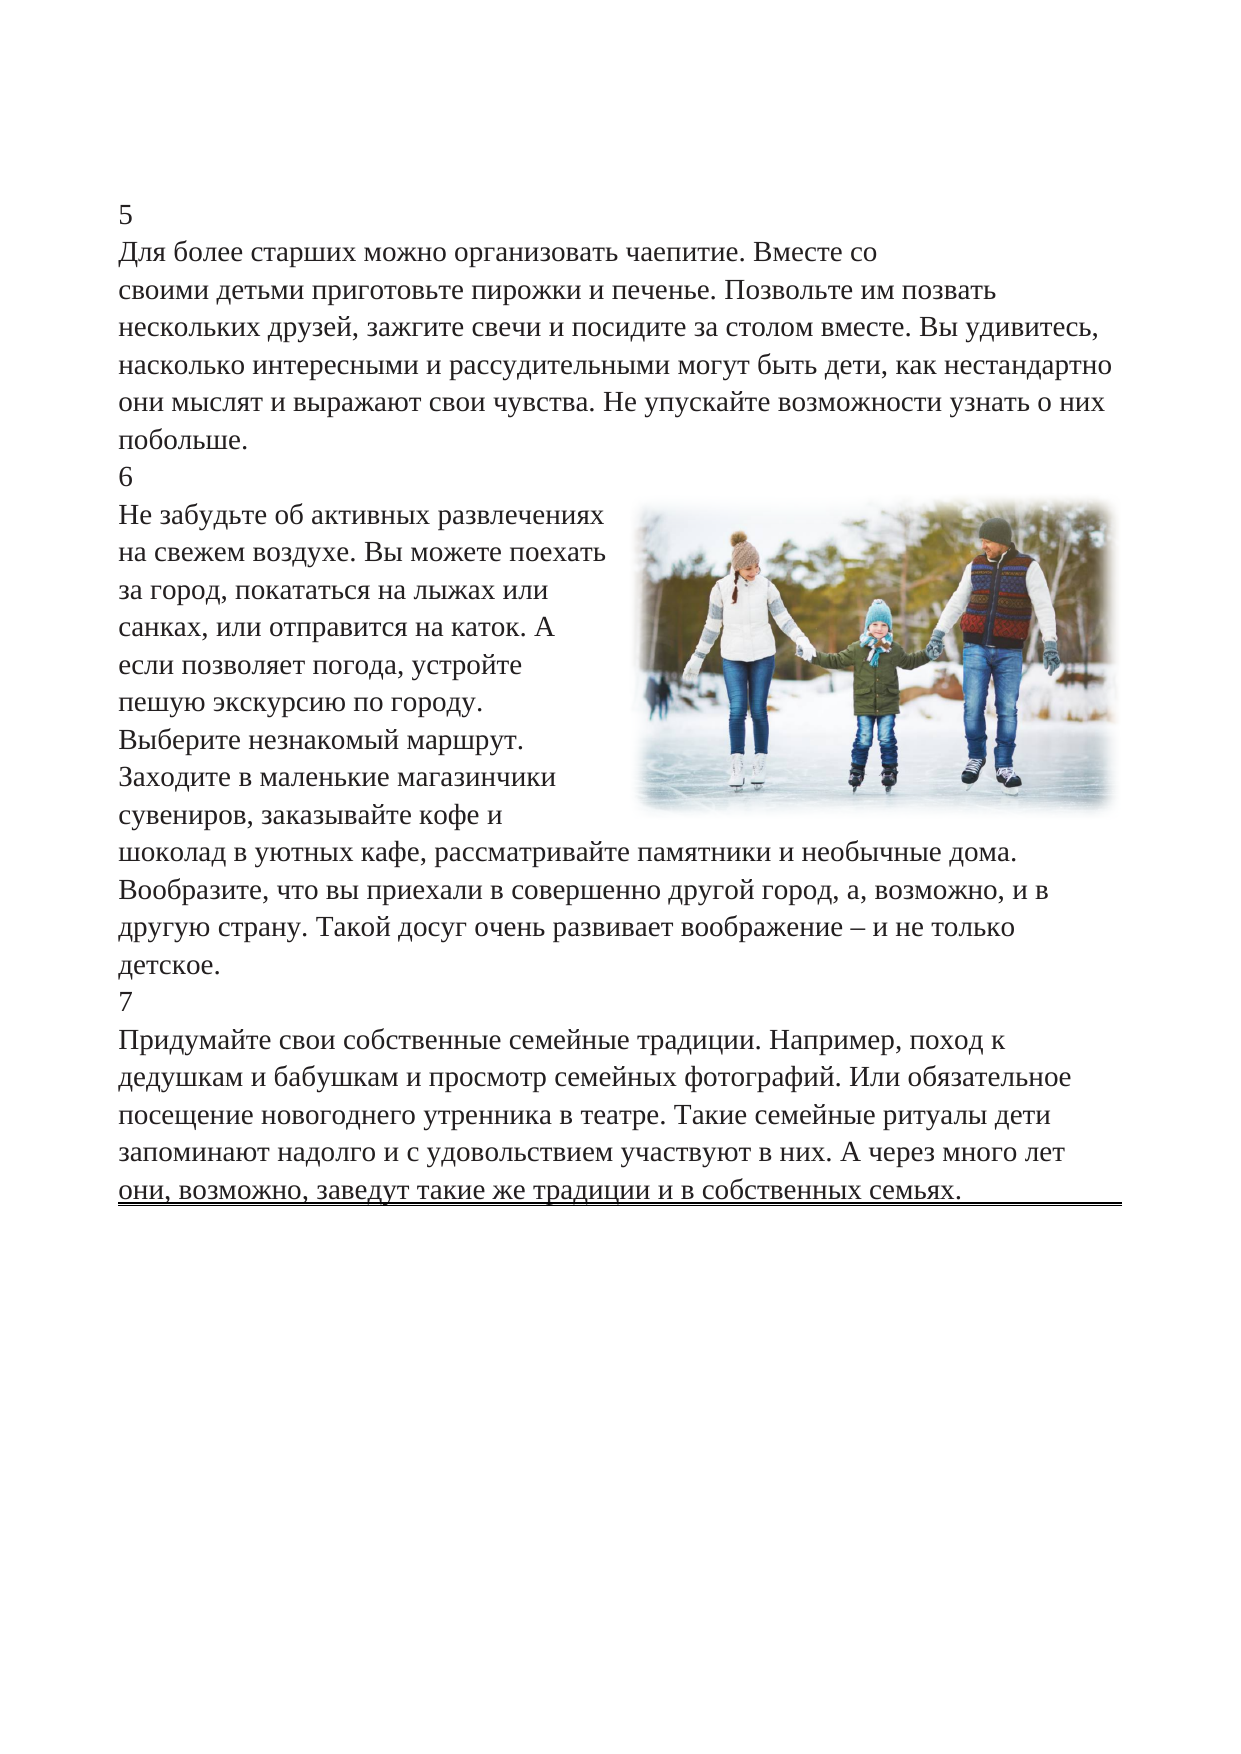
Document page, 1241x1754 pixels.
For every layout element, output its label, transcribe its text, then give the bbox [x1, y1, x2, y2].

text 7 [118, 981, 1122, 1018]
text Не забудьте об активных развлечениях на свежем воздухе. Вы можете поехать за город, покататься на лыжах или санках, или отправится на каток. А если позволяет погода, устройте пешую экскурсию по городу. Выберите незнакомый маршрут. Заходите в маленькие магазинчики сувениров, заказывайте кофе и шоколад в уютных кафе, рассматривайте памятники и необычные дома. Вообразите, что вы приехали в совершенно другой город, а, возможно, и в другую страну. Такой досуг очень развивает воображение – и не только детское. [118, 493, 1122, 981]
text Придумайте свои собственные семейные традиции. Например, поход к дедушкам и бабушкам и просмотр семейных фотографий. Или обязательное посещение новогоднего утренника в театре. Такие семейные ритуалы дети запоминают надолго и с удовольствием участвуют в них. А через много лет они, возможно, заведут такие же традиции и в собственных семьях. [118, 1018, 1122, 1202]
text 5 [118, 193, 1122, 231]
picture [657, 521, 1094, 793]
text Для более старших можно организовать чаепитие. Вместе со своими детьми приготовьте пирожки и печенье. Позвольте им позвать нескольких друзей, зажгите свечи и посидите за столом вместе. Вы удивитесь, насколько интересными и рассудительными могут быть дети, как нестандартно они мыслят и выражают свои чувства. Не упускайте возможности узнать о них побольше. [118, 231, 1122, 456]
text 6 [118, 456, 1122, 493]
